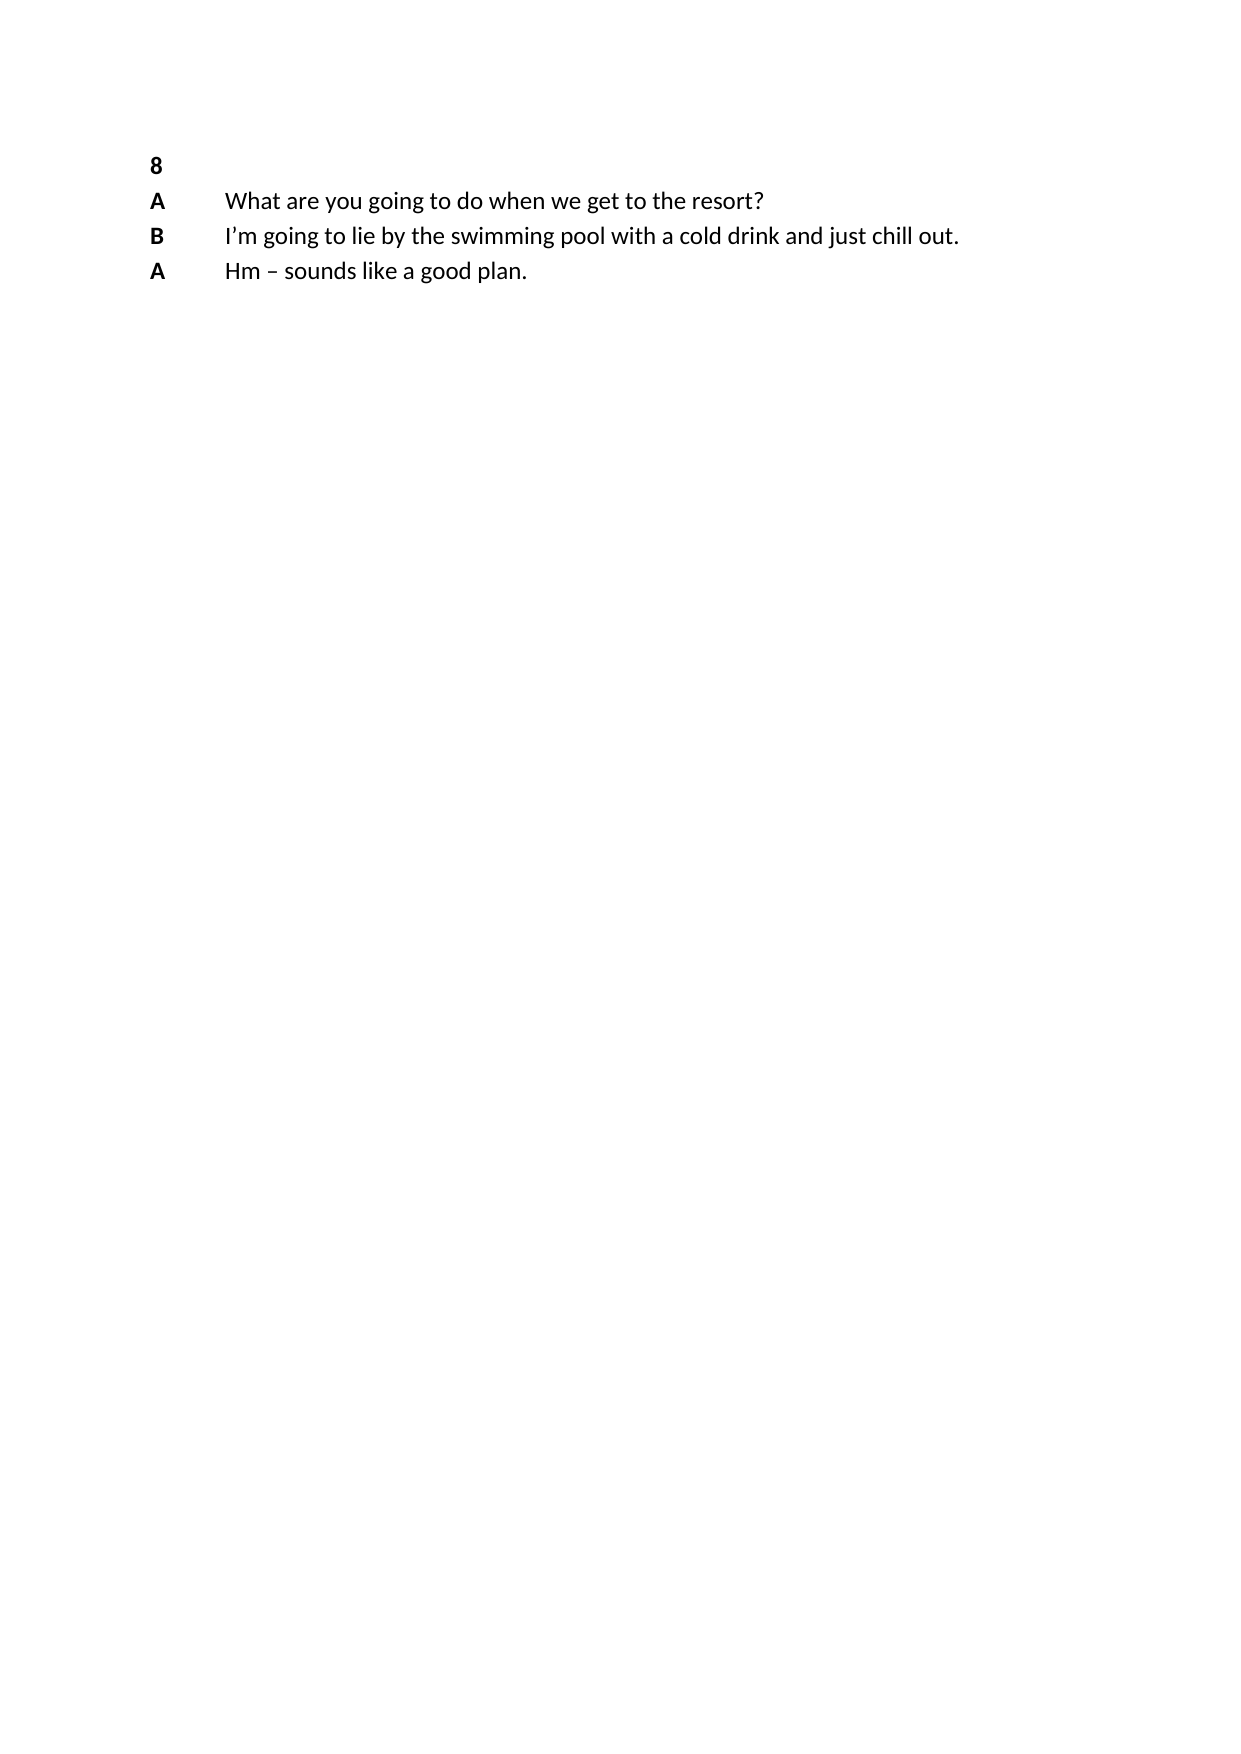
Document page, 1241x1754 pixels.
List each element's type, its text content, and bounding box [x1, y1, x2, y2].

text A Hm – sounds like a good plan. [150, 255, 1090, 286]
text A What are you going to do when we get to the resort? [150, 185, 1090, 216]
text B I’m going to lie by the swimming pool with a cold drink and just chill out. [150, 220, 1090, 251]
text 8 [150, 150, 1090, 181]
